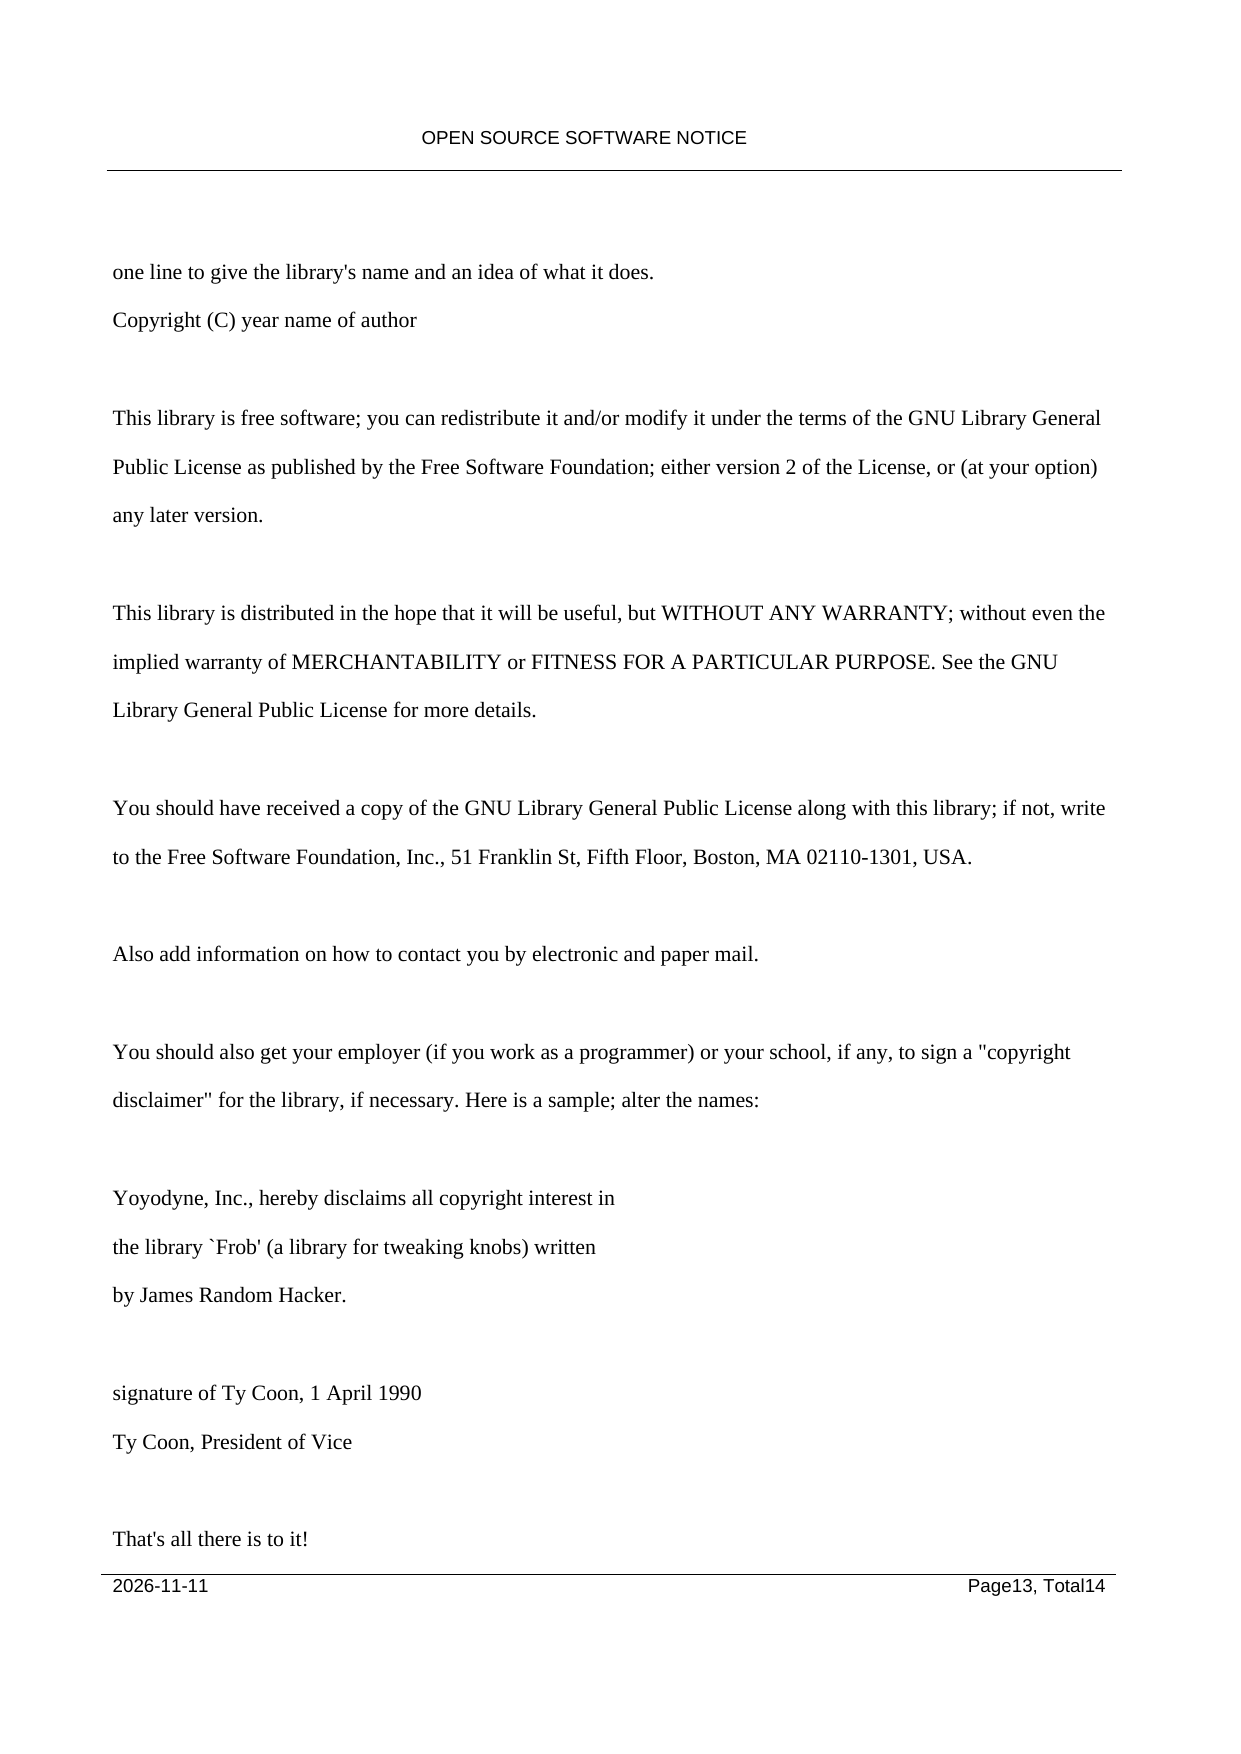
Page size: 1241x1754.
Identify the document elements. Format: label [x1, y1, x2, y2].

text [112, 206, 1128, 1555]
